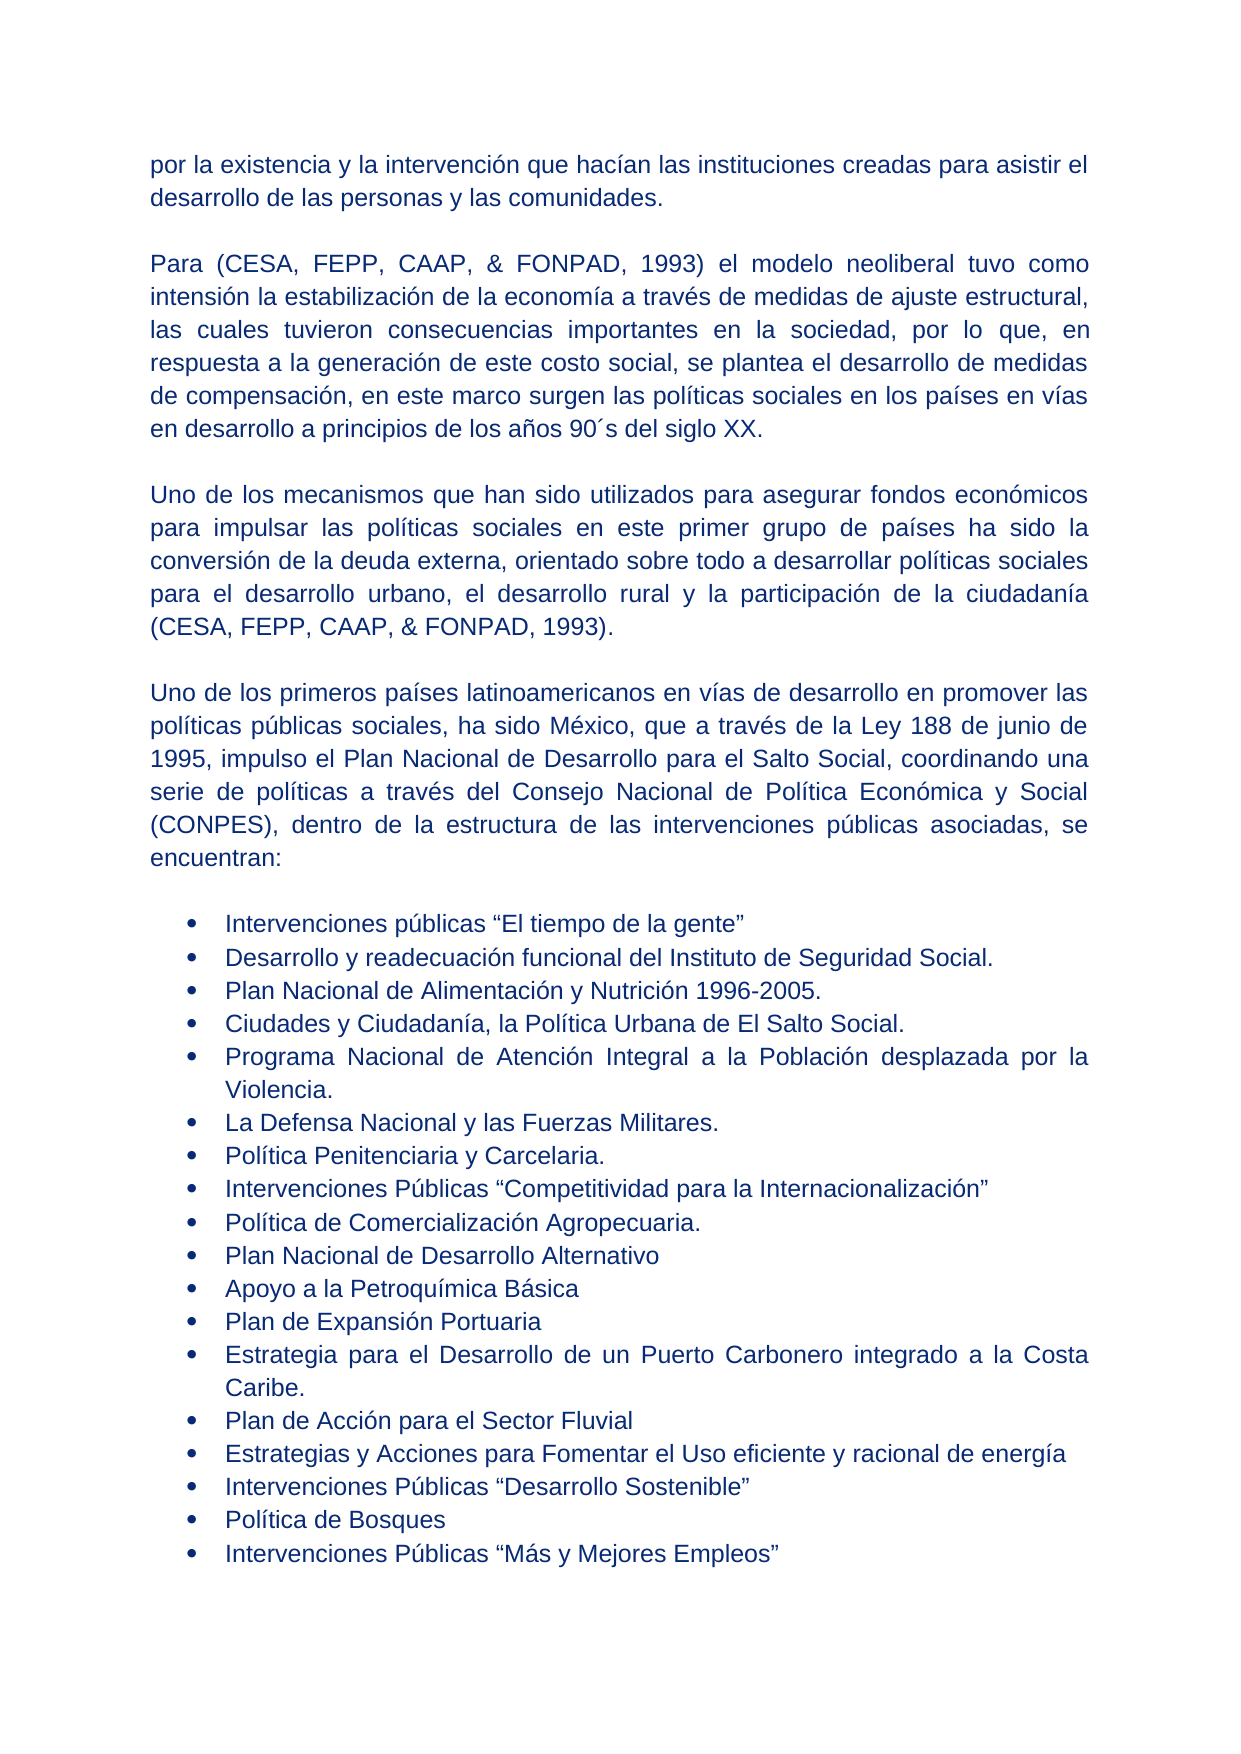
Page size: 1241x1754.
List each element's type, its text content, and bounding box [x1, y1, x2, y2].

list Ciudades y Ciudadanía, la Política Urbana de El Salto Social. [187, 1009, 1090, 1038]
text Uno de los mecanismos que han sido utilizados para asegurar fondos económicos para impulsar las políticas sociales en este primer grupo de países ha sido la conversión de la deuda externa, orientado sobre todo a desarrollar políticas sociales para el desarrollo urbano, el desarrollo rural y la participación de la ciudadanía . [150, 480, 1090, 641]
list Programa Nacional de Atención Integral a la Población desplazada por la Violencia. [187, 1042, 1090, 1104]
list Desarrollo y readecuación funcional del Instituto de Seguridad Social. [187, 943, 1090, 971]
list Estrategias y Acciones para Fomentar el Uso eficiente y racional de energía [187, 1439, 1090, 1468]
list Intervenciones Públicas “Desarrollo Sostenible” [187, 1472, 1090, 1501]
list Intervenciones Públicas “Más y Mejores Empleos” [187, 1539, 1090, 1567]
list Plan de Acción para el Sector Fluvial [187, 1406, 1090, 1435]
list Política Penitenciaria y Carcelaria. [187, 1141, 1090, 1170]
list Plan Nacional de Alimentación y Nutrición 1996-2005. [187, 976, 1090, 1004]
list Intervenciones Públicas “Competitividad para la Internacionalización” [187, 1174, 1090, 1203]
list Política de Comercialización Agropecuaria. [187, 1207, 1090, 1236]
list Plan Nacional de Desarrollo Alternativo [187, 1241, 1090, 1269]
list La Defensa Nacional y las Fuerzas Militares. [187, 1108, 1090, 1137]
list Estrategia para el Desarrollo de un Puerto Carbonero integrado a la Costa Caribe. [187, 1340, 1090, 1402]
list Intervenciones públicas “El tiempo de la gente” [187, 909, 1090, 938]
list Plan de Expansión Portuaria [187, 1307, 1090, 1336]
list Política de Bosques [187, 1506, 1090, 1534]
text Para el modelo neoliberal tuvo como intensión la estabilización de la economía a través de medidas de ajuste estructural, las cuales tuvieron consecuencias importantes en la sociedad, por lo que, en respuesta a la generación de este costo social, se plantea el desarrollo de medidas de compensación, en este marco surgen las políticas sociales en los países en vías en desarrollo a principios de los años 90´s del siglo XX. [150, 249, 1090, 443]
text Uno de los primeros países latinoamericanos en vías de desarrollo en promover las políticas públicas sociales, ha sido México, que a través de la Ley 188 de junio de 1995, impulso el Plan Nacional de Desarrollo para el Salto Social, coordinando una serie de políticas a través del Consejo Nacional de Política Económica y Social (CONPES), dentro de la estructura de las intervenciones públicas asociadas, se encuentran: [150, 678, 1090, 872]
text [150, 150, 1090, 212]
list Apoyo a la Petroquímica Básica [187, 1274, 1090, 1303]
